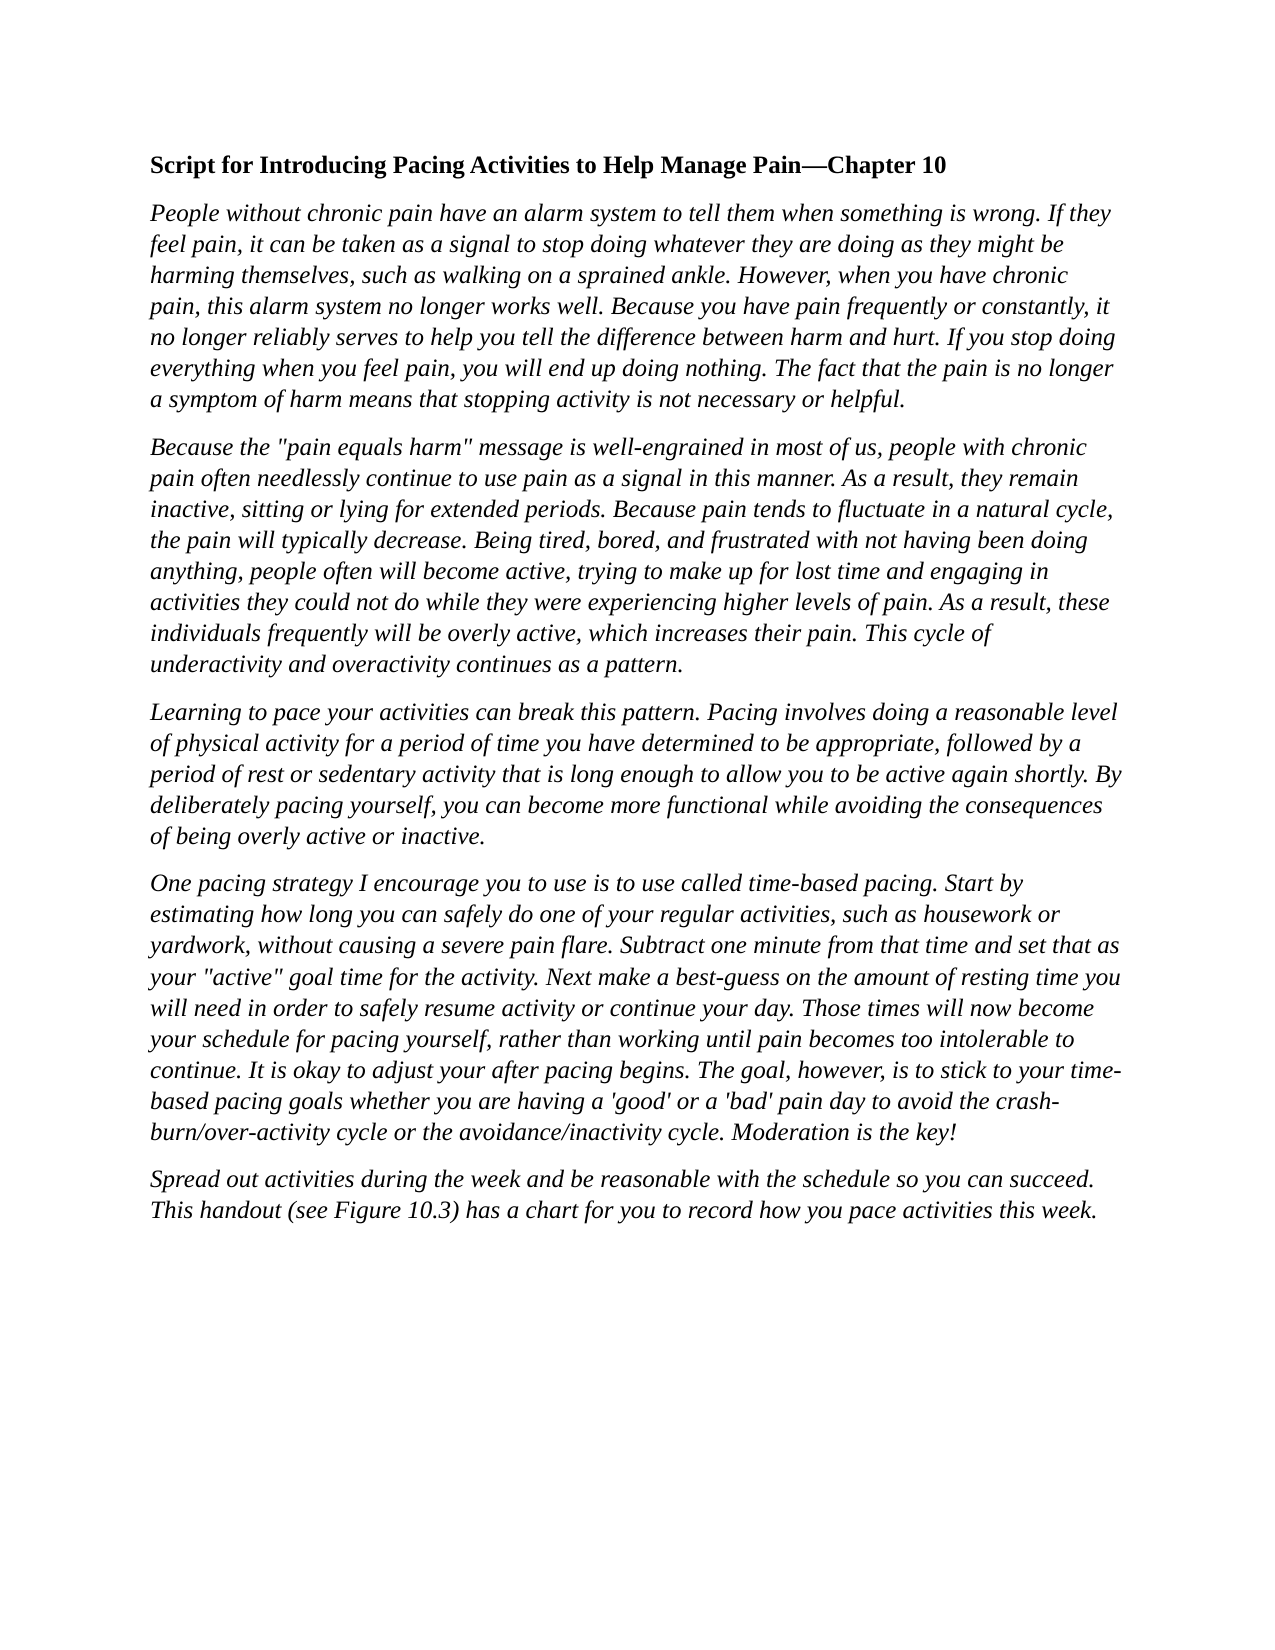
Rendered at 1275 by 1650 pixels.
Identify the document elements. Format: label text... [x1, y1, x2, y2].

text Script for Introducing Pacing Activities to Help Manage Pain—Chapter 10 [150, 150, 1125, 179]
text Spread out activities during the week and be reasonable with the schedule so you can succeed. This handout (see Figure 10.3) has a chart for you to record how you pace activities this week. [150, 1164, 1125, 1224]
text Learning to pace your activities can break this pattern. Pacing involves doing a reasonable level of physical activity for a period of time you have determined to be appropriate, followed by a period of rest or sedentary activity that is long enough to allow you to be active again shortly. By deliberately pacing yourself, you can become more functional while avoiding the consequences of being overly active or inactive. [150, 697, 1125, 849]
text People without chronic pain have an alarm system to tell them when something is wrong. If they feel pain, it can be taken as a signal to stop doing whatever they are doing as they might be harming themselves, such as walking on a sprained ankle. However, when you have chronic pain, this alarm system no longer works well. Because you have pain frequently or constantly, it no longer reliably serves to help you tell the difference between harm and hurt. If you stop doing everything when you feel pain, you will end up doing nothing. The fact that the pain is no longer a symptom of harm means that stopping activity is not necessary or helpful. [150, 198, 1125, 413]
text One pacing strategy I encourage you to use is to use called time-based pacing. Start by estimating how long you can safely do one of your regular activities, such as housework or yardwork, without causing a severe pain flare. Subtract one minute from that time and set that as your "active" goal time for the activity. Next make a best-guess on the amount of resting time you will need in order to safely resume activity or continue your day. Those times will now become your schedule for pacing yourself, rather than working until pain becomes too intolerable to continue. It is okay to adjust your after pacing begins. The goal, however, is to stick to your time-based pacing goals whether you are having a 'good' or a 'bad' pain day to avoid the crash-burn/over-activity cycle or the avoidance/inactivity cycle. Moderation is the key! [150, 868, 1125, 1146]
text Because the "pain equals harm" message is well-engrained in most of us, people with chronic pain often needlessly continue to use pain as a signal in this manner. As a result, they remain inactive, sitting or lying for extended periods. Because pain tends to fluctuate in a natural cycle, the pain will typically decrease. Being tired, bored, and frustrated with not having been doing anything, people often will become active, trying to make up for lost time and engaging in activities they could not do while they were experiencing higher levels of pain. As a result, these individuals frequently will be overly active, which increases their pain. This cycle of underactivity and overactivity continues as a pattern. [150, 432, 1125, 678]
